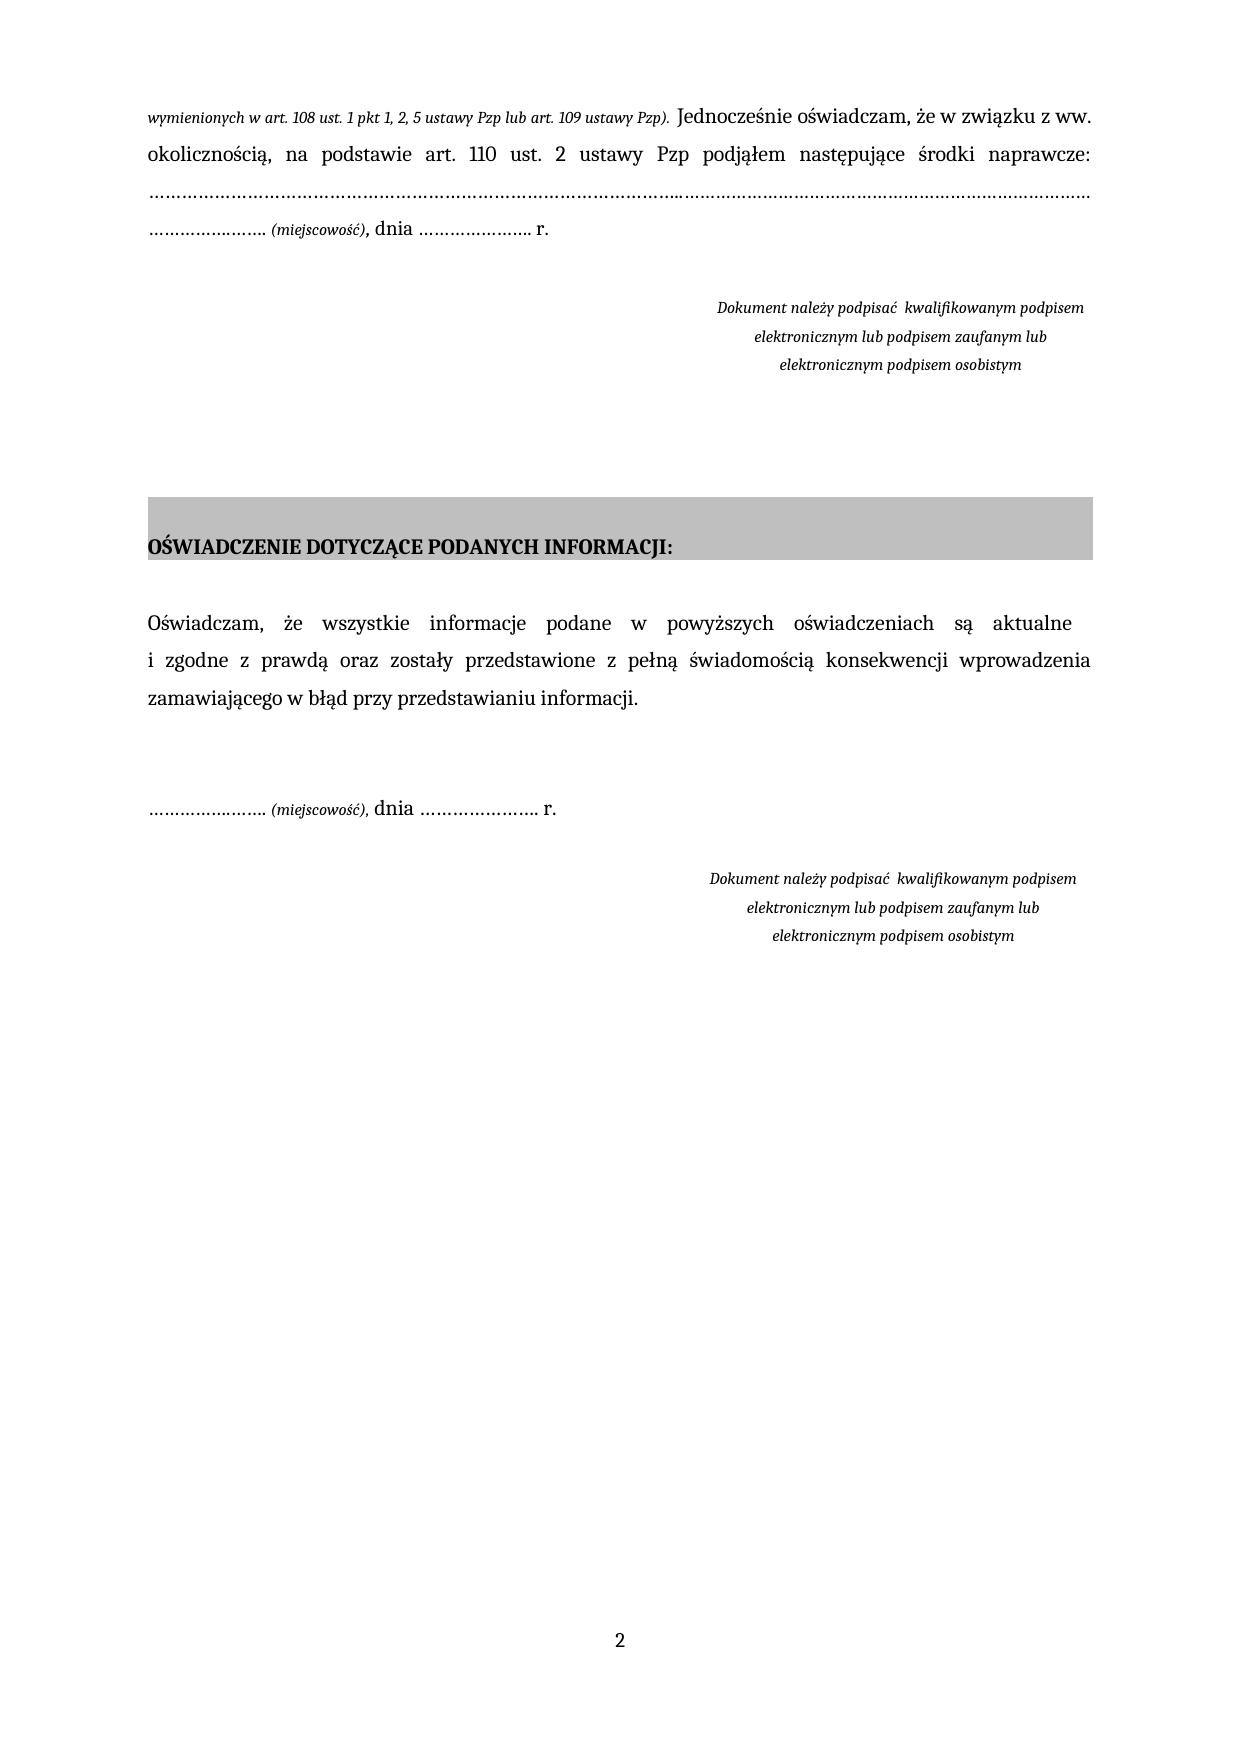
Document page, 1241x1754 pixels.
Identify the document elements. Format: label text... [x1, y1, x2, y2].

text Dokument należy podpisać kwalifikowanym podpisem elektronicznym lub podpisem zaufanym lub elektronicznym podpisem osobistym [694, 869, 1093, 946]
text Oświadczam, że wszystkie informacje podane w powyższych oświadczeniach są aktualne i zgodne z prawdą oraz zostały przedstawione z pełną świadomością konsekwencji wprowadzenia zamawiającego w błąd przy przedstawianiu informacji. [148, 610, 1093, 711]
text OŚWIADCZENIE DOTYCZĄCE PODANYCH INFORMACJI: [148, 534, 1093, 560]
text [148, 103, 1093, 204]
text …………….……. (miejscowość), dnia …………………. r. [148, 796, 1093, 821]
text Dokument należy podpisać kwalifikowanym podpisem elektronicznym lub podpisem zaufanym lub elektronicznym podpisem osobistym [709, 298, 1093, 375]
text …………….……. (miejscowość), dnia …………………. r. [148, 217, 1093, 241]
